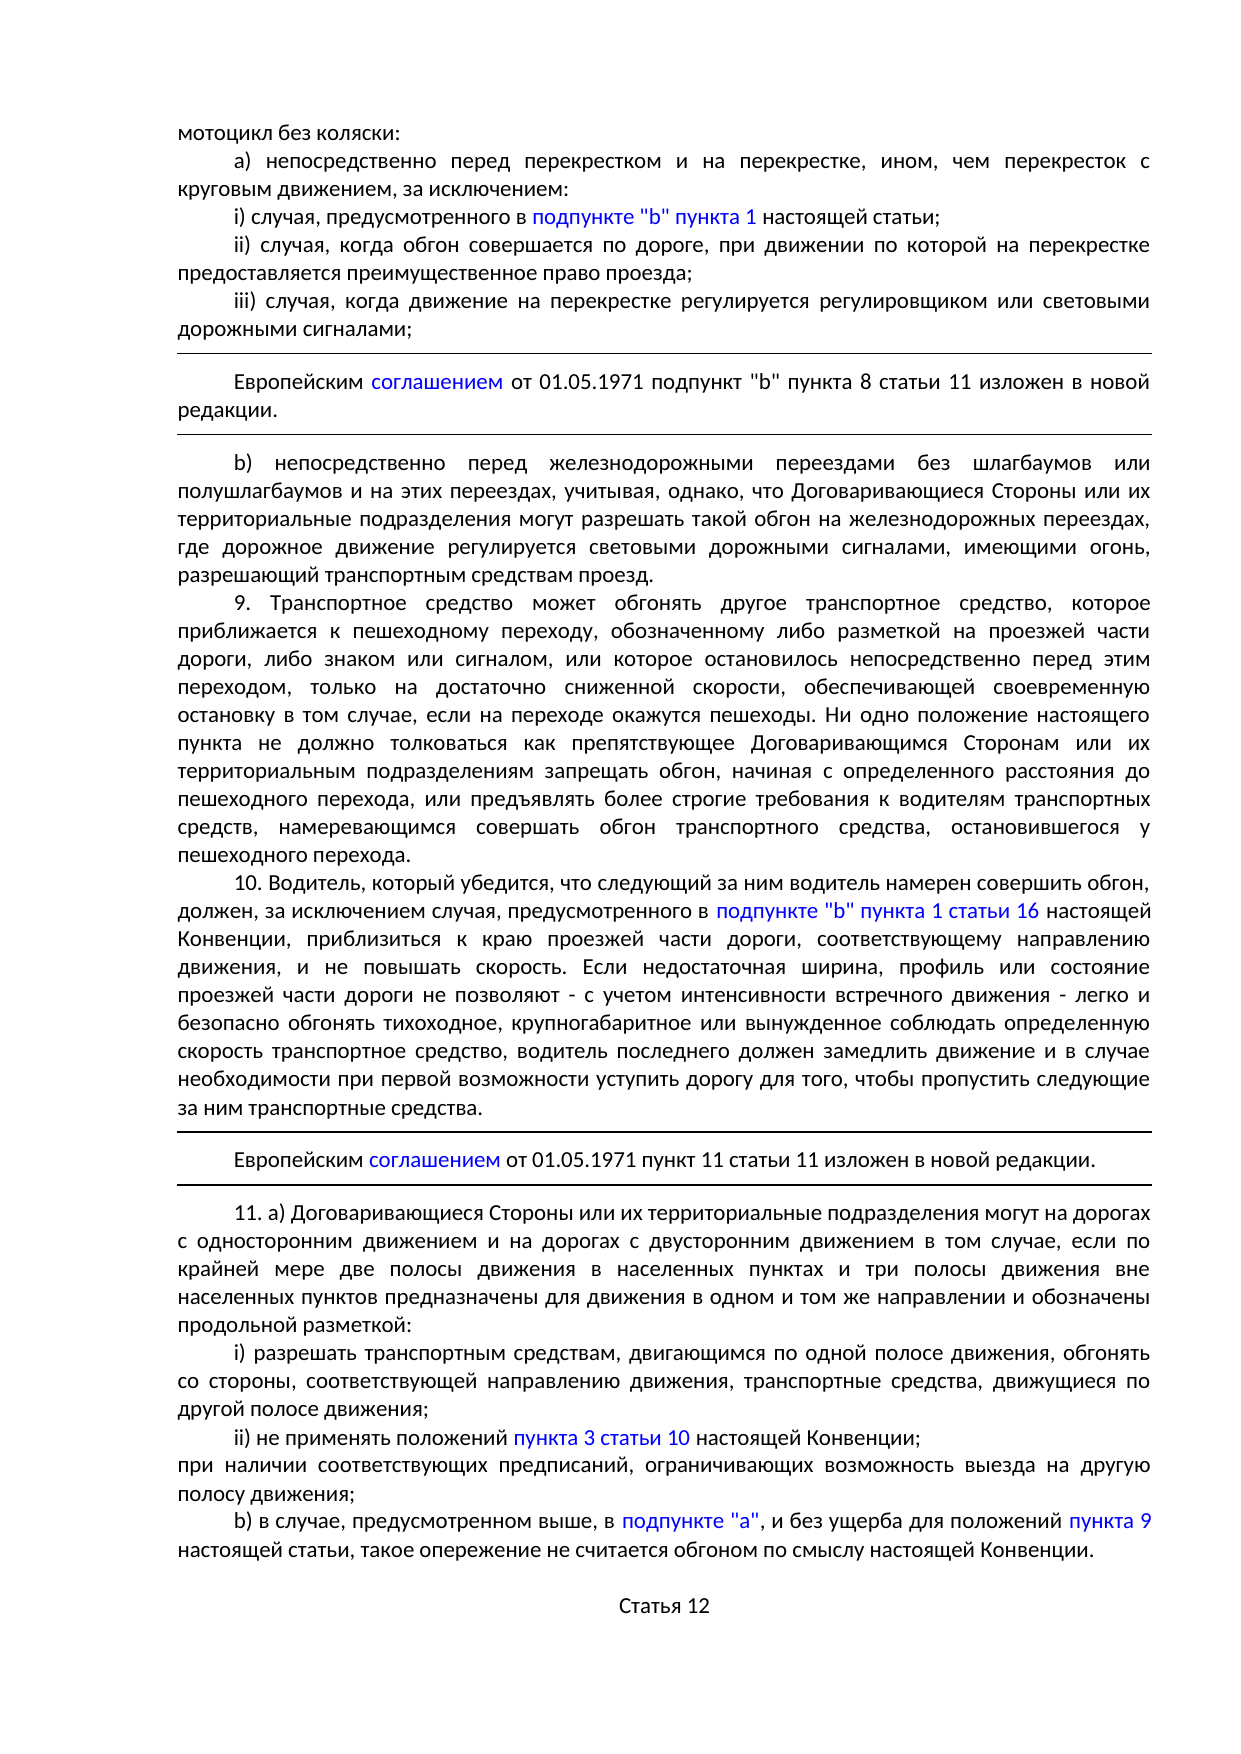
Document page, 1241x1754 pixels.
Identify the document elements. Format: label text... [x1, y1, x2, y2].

text 10. Водитель, который убедится, что следующий за ним водитель намерен совершить обгон, должен, за исключением случая, предусмотренного в подпункте "b" пункта 1 статьи 16 настоящей Конвенции, приблизиться к краю проезжей части дороги, соответствующему направлению движения, и не повышать скорость. Если недостаточная ширина, профиль или состояние проезжей части дороги не позволяют - с учетом интенсивности встречного движения - легко и безопасно обгонять тихоходное, крупногабаритное или вынужденное соблюдать определенную скорость транспортное средство, водитель последнего должен замедлить движение и в случае необходимости при первой возможности уступить дорогу для того, чтобы пропустить следующие за ним транспортные средства. [177, 868, 1152, 1121]
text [177, 118, 1152, 146]
text iii) случая, когда движение на перекрестке регулируется регулировщиком или световыми дорожными сигналами; [177, 286, 1152, 342]
text Статья 12 [177, 1591, 1152, 1619]
text при наличии соответствующих предписаний, ограничивающих возможность выезда на другую полосу движения; [177, 1451, 1152, 1507]
text i) разрешать транспортным средствам, двигающимся по одной полосе движения, обгонять со стороны, соответствующей направлению движения, транспортные средства, движущиеся по другой полосе движения; [177, 1338, 1152, 1423]
text 11. a) Договаривающиеся Стороны или их территориальные подразделения могут на дорогах с односторонним движением и на дорогах с двусторонним движением в том случае, если по крайней мере две полосы движения в населенных пунктах и три полосы движения вне населенных пунктов предназначены для движения в одном и том же направлении и обозначены продольной разметкой: [177, 1198, 1152, 1338]
text i) случая, предусмотренного в подпункте "b" пункта 1 настоящей статьи; [177, 202, 1152, 230]
text 9. Транспортное средство может обгонять другое транспортное средство, которое приближается к пешеходному переходу, обозначенному либо разметкой на проезжей части дороги, либо знаком или сигналом, или которое остановилось непосредственно перед этим переходом, только на достаточно сниженной скорости, обеспечивающей своевременную остановку в том случае, если на переходе окажутся пешеходы. Ни одно положение настоящего пункта не должно толковаться как препятствующее Договаривающимся Сторонам или их территориальным подразделениям запрещать обгон, начиная с определенного расстояния до пешеходного перехода, или предъявлять более строгие требования к водителям транспортных средств, намеревающимся совершать обгон транспортного средства, остановившегося у пешеходного перехода. [177, 588, 1152, 868]
text ii) случая, когда обгон совершается по дороге, при движении по которой на перекрестке предоставляется преимущественное право проезда; [177, 230, 1152, 286]
text Европейским соглашением от 01.05.1971 пункт 11 статьи 11 изложен в новой редакции. [177, 1146, 1152, 1173]
text a) непосредственно перед перекрестком и на перекрестке, ином, чем перекресток с круговым движением, за исключением: [177, 146, 1152, 202]
text b) в случае, предусмотренном выше, в подпункте "a", и без ущерба для положений пункта 9 настоящей статьи, такое опережение не считается обгоном по смыслу настоящей Конвенции. [177, 1507, 1152, 1563]
text b) непосредственно перед железнодорожными переездами без шлагбаумов или полушлагбаумов и на этих переездах, учитывая, однако, что Договаривающиеся Стороны или их территориальные подразделения могут разрешать такой обгон на железнодорожных переездах, где дорожное движение регулируется световыми дорожными сигналами, имеющими огонь, разрешающий транспортным средствам проезд. [177, 448, 1152, 588]
text Европейским соглашением от 01.05.1971 подпункт "b" пункта 8 статьи 11 изложен в новой редакции. [177, 367, 1152, 423]
text ii) не применять положений пункта 3 статьи 10 настоящей Конвенции; [177, 1423, 1152, 1451]
